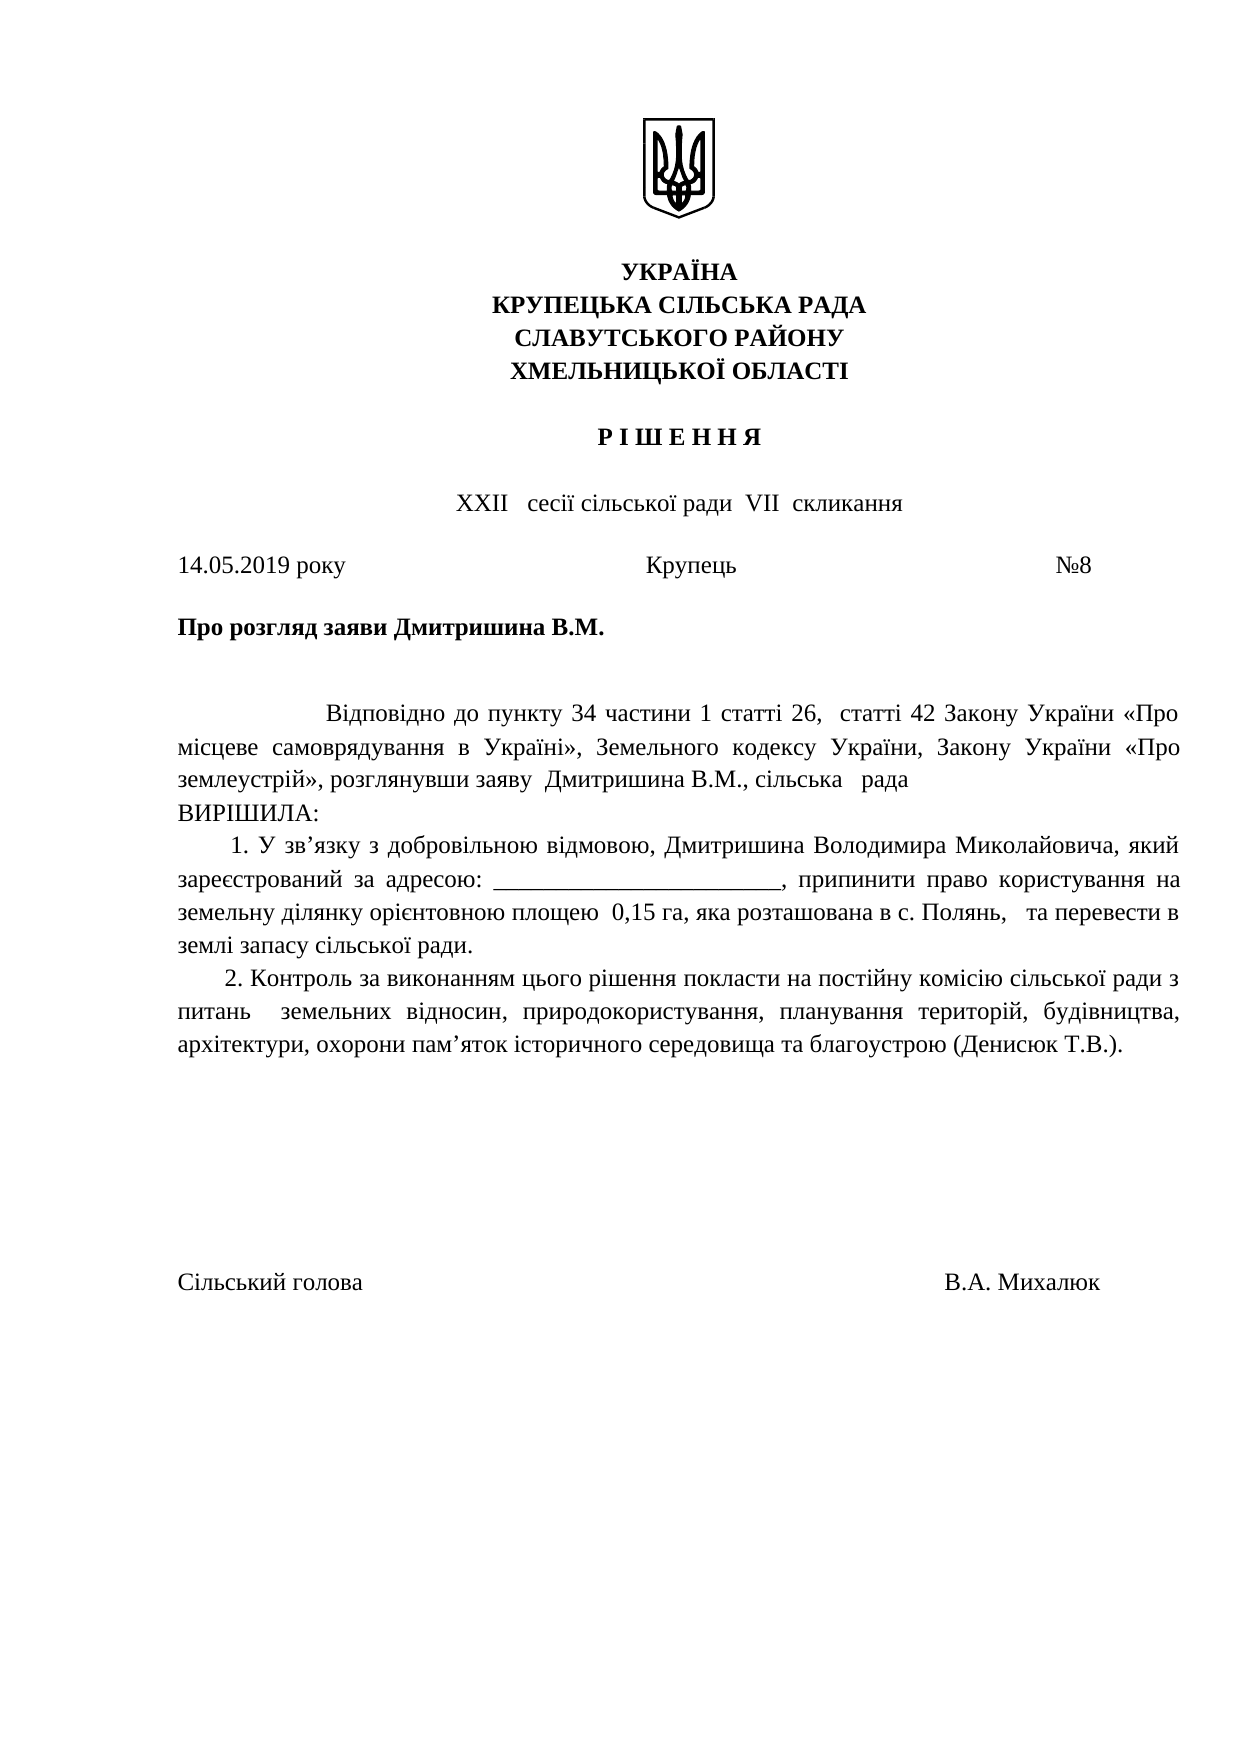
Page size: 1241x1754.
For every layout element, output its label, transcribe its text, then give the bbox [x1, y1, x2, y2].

text Р І Ш Е Н Н Я [177, 422, 1181, 451]
text УКРАЇНА [177, 257, 1181, 286]
text ВИРІШИЛА: [177, 798, 1181, 826]
text КРУПЕЦЬКА СІЛЬСЬКА РАДА [177, 290, 1181, 319]
text Сільський голова В.А. Михалюк [177, 1267, 1181, 1296]
text ХМЕЛЬНИЦЬКОЇ ОБЛАСТІ [177, 356, 1181, 385]
text СЛАВУТСЬКОГО РАЙОНУ [177, 323, 1181, 352]
text 14.05.2019 року Крупець №8 [177, 551, 1181, 579]
text XХІІ сесії сільської ради VІІ скликання [177, 488, 1181, 517]
text 2. Контроль за виконанням цього рішення покласти на постійну комісію сільської ради з питань земельних відносин, природокористування, планування територій, будівництва, архітектури, охорони пам’яток історичного середовища та благоустрою (Денисюк Т.В.). [177, 963, 1181, 1057]
text Про розгляд заяви Дмитришина В.М. [177, 612, 1181, 641]
text Відповідно до пункту 34 частини 1 статті 26, статті 42 Закону України «Про місцеве самоврядування в Україні», Земельного кодексу України, Закону України «Про землеустрій», розглянувши заяву Дмитришина В.М., сільська рада [177, 698, 1181, 793]
text 1. У зв’язку з добровільною відмовою, Дмитришина Володимира Миколайовича, який зареєстрований за адресою: _______________________, припинити право користування на земельну ділянку орієнтовною площею 0,15 га, яка розташована в с. Полянь, та перевести в землі запасу сільської ради. [177, 831, 1181, 958]
